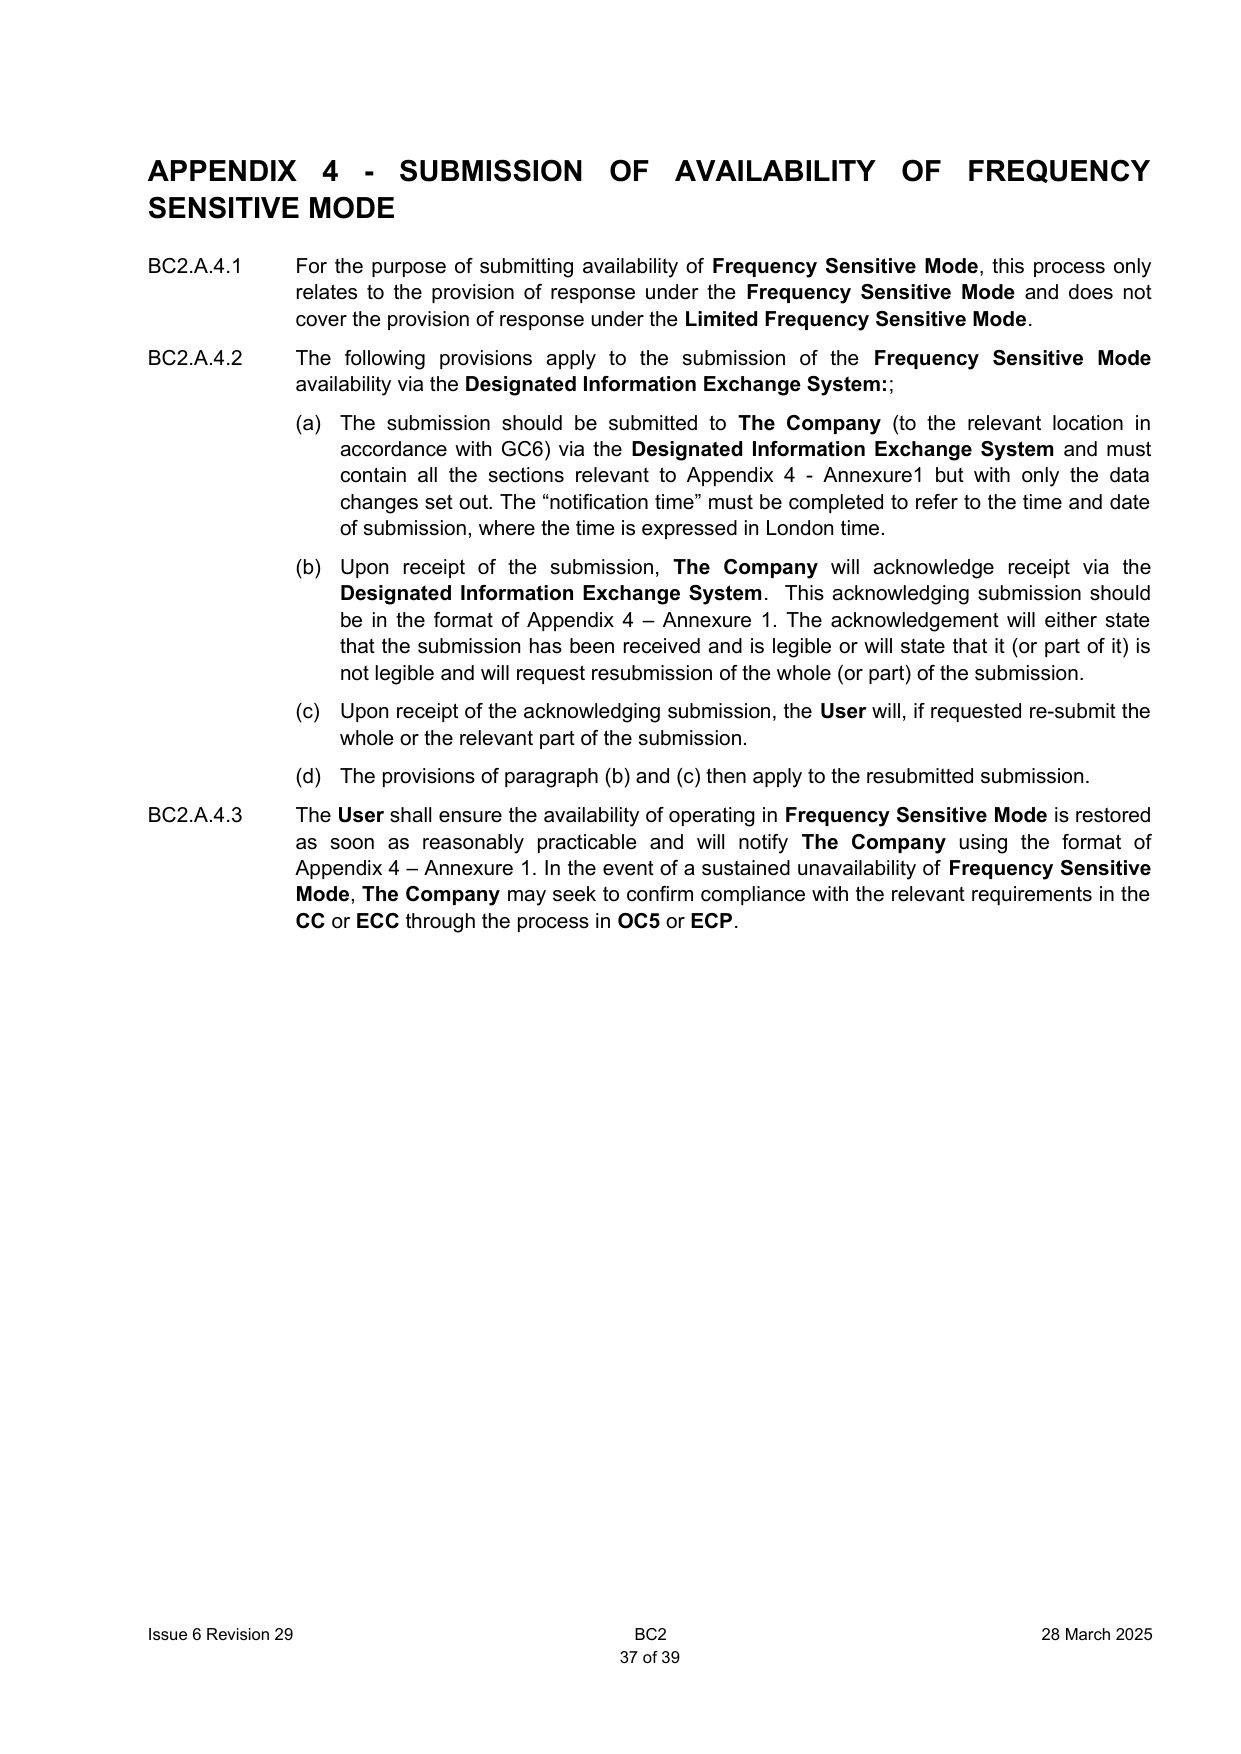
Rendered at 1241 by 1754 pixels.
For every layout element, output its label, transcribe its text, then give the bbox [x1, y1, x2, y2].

text (a) The submission should be submitted to The Company (to the relevant location in accordance with GC6) via the Designated Information Exchange System and must contain all the sections relevant to Appendix 4 - Annexure1 but with only the data changes set out. The “notification time” must be completed to refer to the time and date of submission, where the time is expressed in London time. [295, 411, 1152, 540]
text (b) Upon receipt of the submission, The Company will acknowledge receipt via the Designated Information Exchange System. This acknowledging submission should be in the format of Appendix 4 – Annexure 1. The acknowledgement will either state that the submission has been received and is legible or will state that it (or part of it) is not legible and will request resubmission of the whole (or part) of the submission. [295, 555, 1152, 684]
text BC2.A.4.3 The User shall ensure the availability of operating in Frequency Sensitive Mode is restored as soon as reasonably practicable and will notify The Company using the format of Appendix 4 – Annexure 1. In the event of a sustained unavailability of Frequency Sensitive Mode, The Company may seek to confirm compliance with the relevant requirements in the CC or ECC through the process in OC5 or ECP. [148, 803, 1152, 933]
text BC2.A.4.1 For the purpose of submitting availability of Frequency Sensitive Mode, this process only relates to the provision of response under the Frequency Sensitive Mode and does not cover the provision of response under the Limited Frequency Sensitive Mode. [148, 254, 1152, 331]
text BC2.A.4.2 The following provisions apply to the submission of the Frequency Sensitive Mode availability via the Designated Information Exchange System:; [148, 345, 1152, 396]
text _________________________________________________APPENDIX 4 - SUBMISSION OF AVAILABILITY OF FREQUENCY SENSITIVE MODE [148, 154, 1152, 224]
text (d) The provisions of paragraph (b) and (c) then apply to the resubmitted submission. [295, 764, 1152, 788]
text (c) Upon receipt of the acknowledging submission, the User will, if requested re-submit the whole or the relevant part of the submission. [295, 699, 1152, 749]
